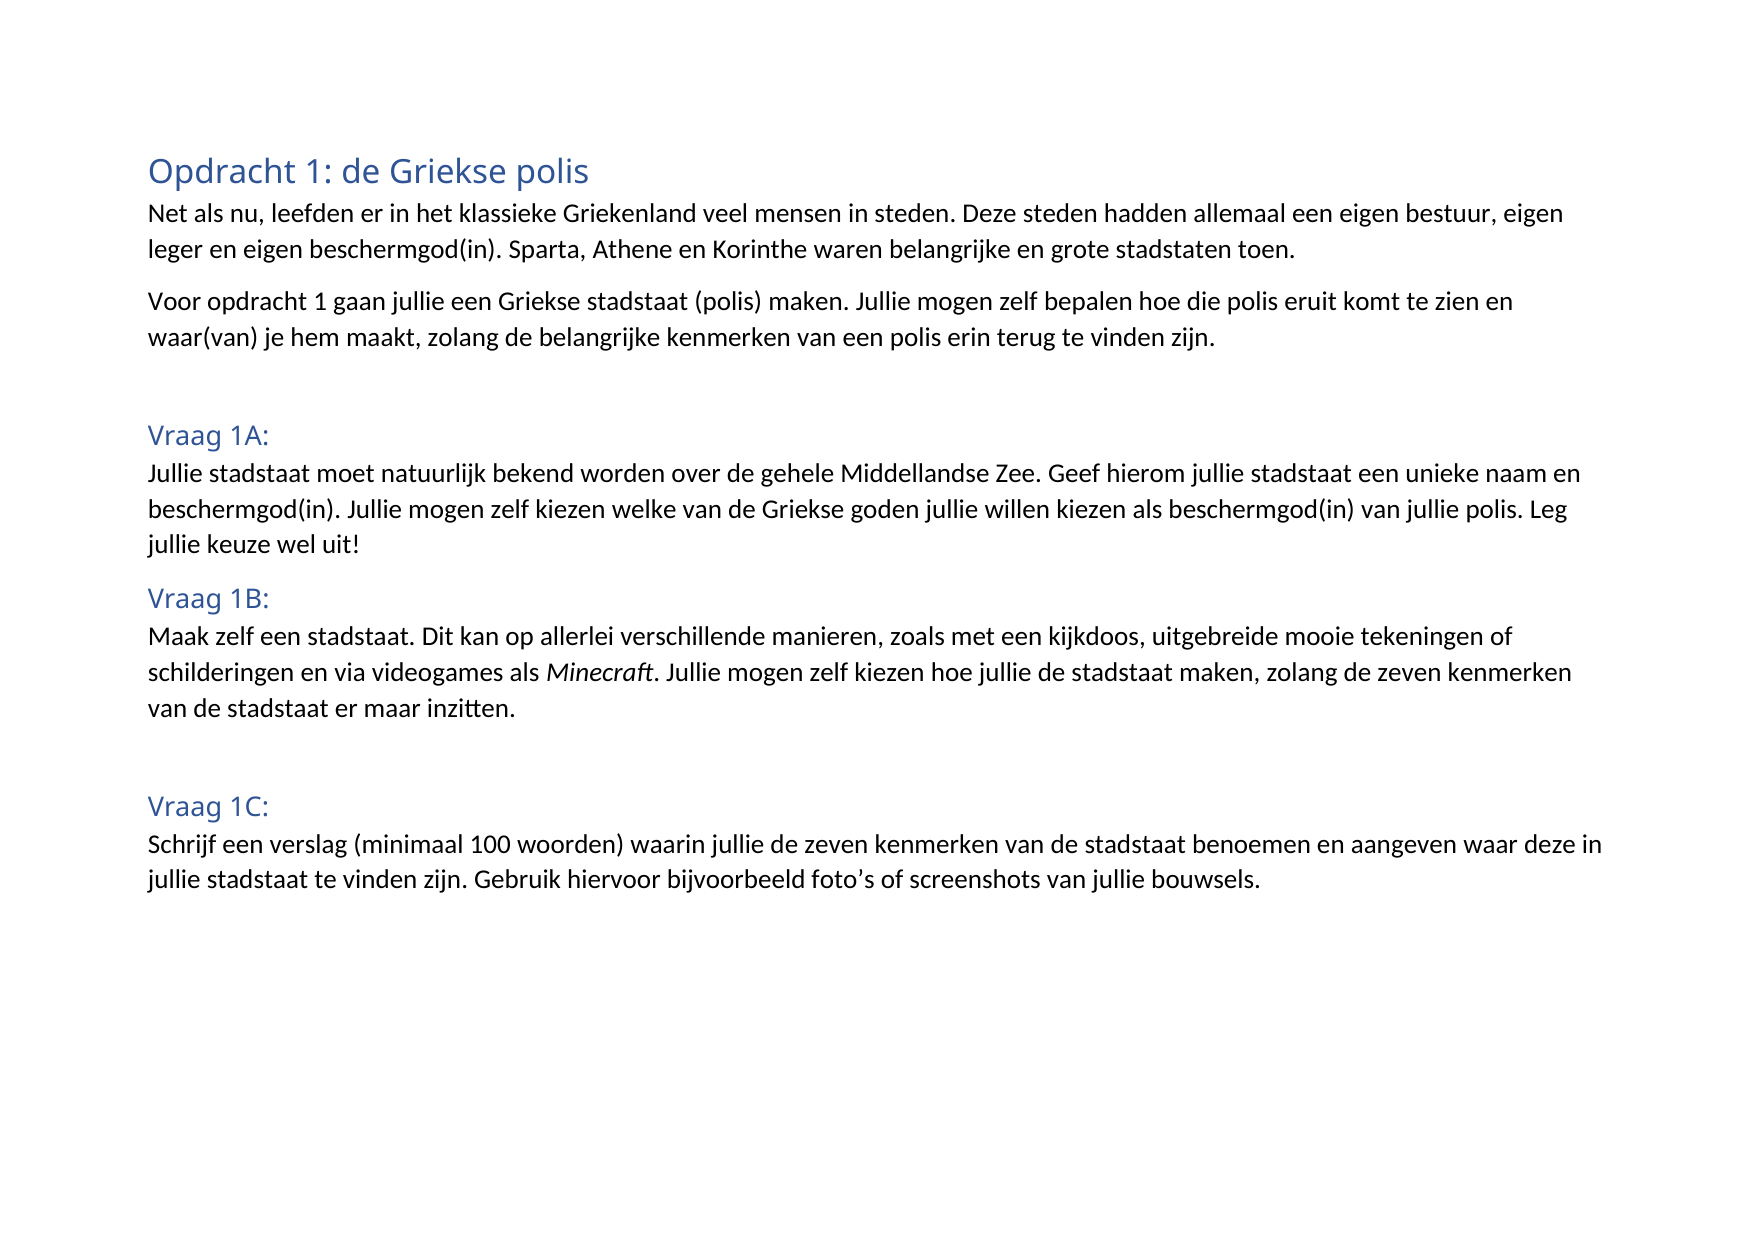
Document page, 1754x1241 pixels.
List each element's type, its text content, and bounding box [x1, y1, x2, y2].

text Maak zelf een stadstaat. Dit kan op allerlei verschillende manieren, zoals met een kijkdoos, uitgebreide mooie tekeningen of schilderingen en via videogames als Minecraft. Jullie mogen zelf kiezen hoe jullie de stadstaat maken, zolang de zeven kenmerken van de stadstaat er maar inzitten. [148, 619, 1606, 724]
text Voor opdracht 1 gaan jullie een Griekse stadstaat (polis) maken. Jullie mogen zelf bepalen hoe die polis eruit komt te zien en waar(van) je hem maakt, zolang de belangrijke kenmerken van een polis erin terug te vinden zijn. [148, 284, 1606, 353]
text Jullie stadstaat moet natuurlijk bekend worden over de gehele Middellandse Zee. Geef hierom jullie stadstaat een unieke naam en beschermgod(in). Jullie mogen zelf kiezen welke van de Griekse goden jullie willen kiezen als beschermgod(in) van jullie polis. Leg jullie keuze wel uit! [148, 456, 1606, 560]
subtitle Vraag 1B: [148, 580, 1606, 617]
text Schrijf een verslag (minimaal 100 woorden) waarin jullie de zeven kenmerken van de stadstaat benoemen en aangeven waar deze in jullie stadstaat te vinden zijn. Gebruik hiervoor bijvoorbeeld foto’s of screenshots van jullie bouwsels. [148, 827, 1606, 895]
subtitle Opdracht 1: de Griekse polis [148, 148, 1606, 193]
subtitle Vraag 1A: [148, 416, 1606, 453]
subtitle Vraag 1C: [148, 787, 1606, 824]
text Net als nu, leefden er in het klassieke Griekenland veel mensen in steden. Deze steden hadden allemaal een eigen bestuur, eigen leger en eigen beschermgod(in). Sparta, Athene en Korinthe waren belangrijke en grote stadstaten toen. [148, 197, 1606, 265]
